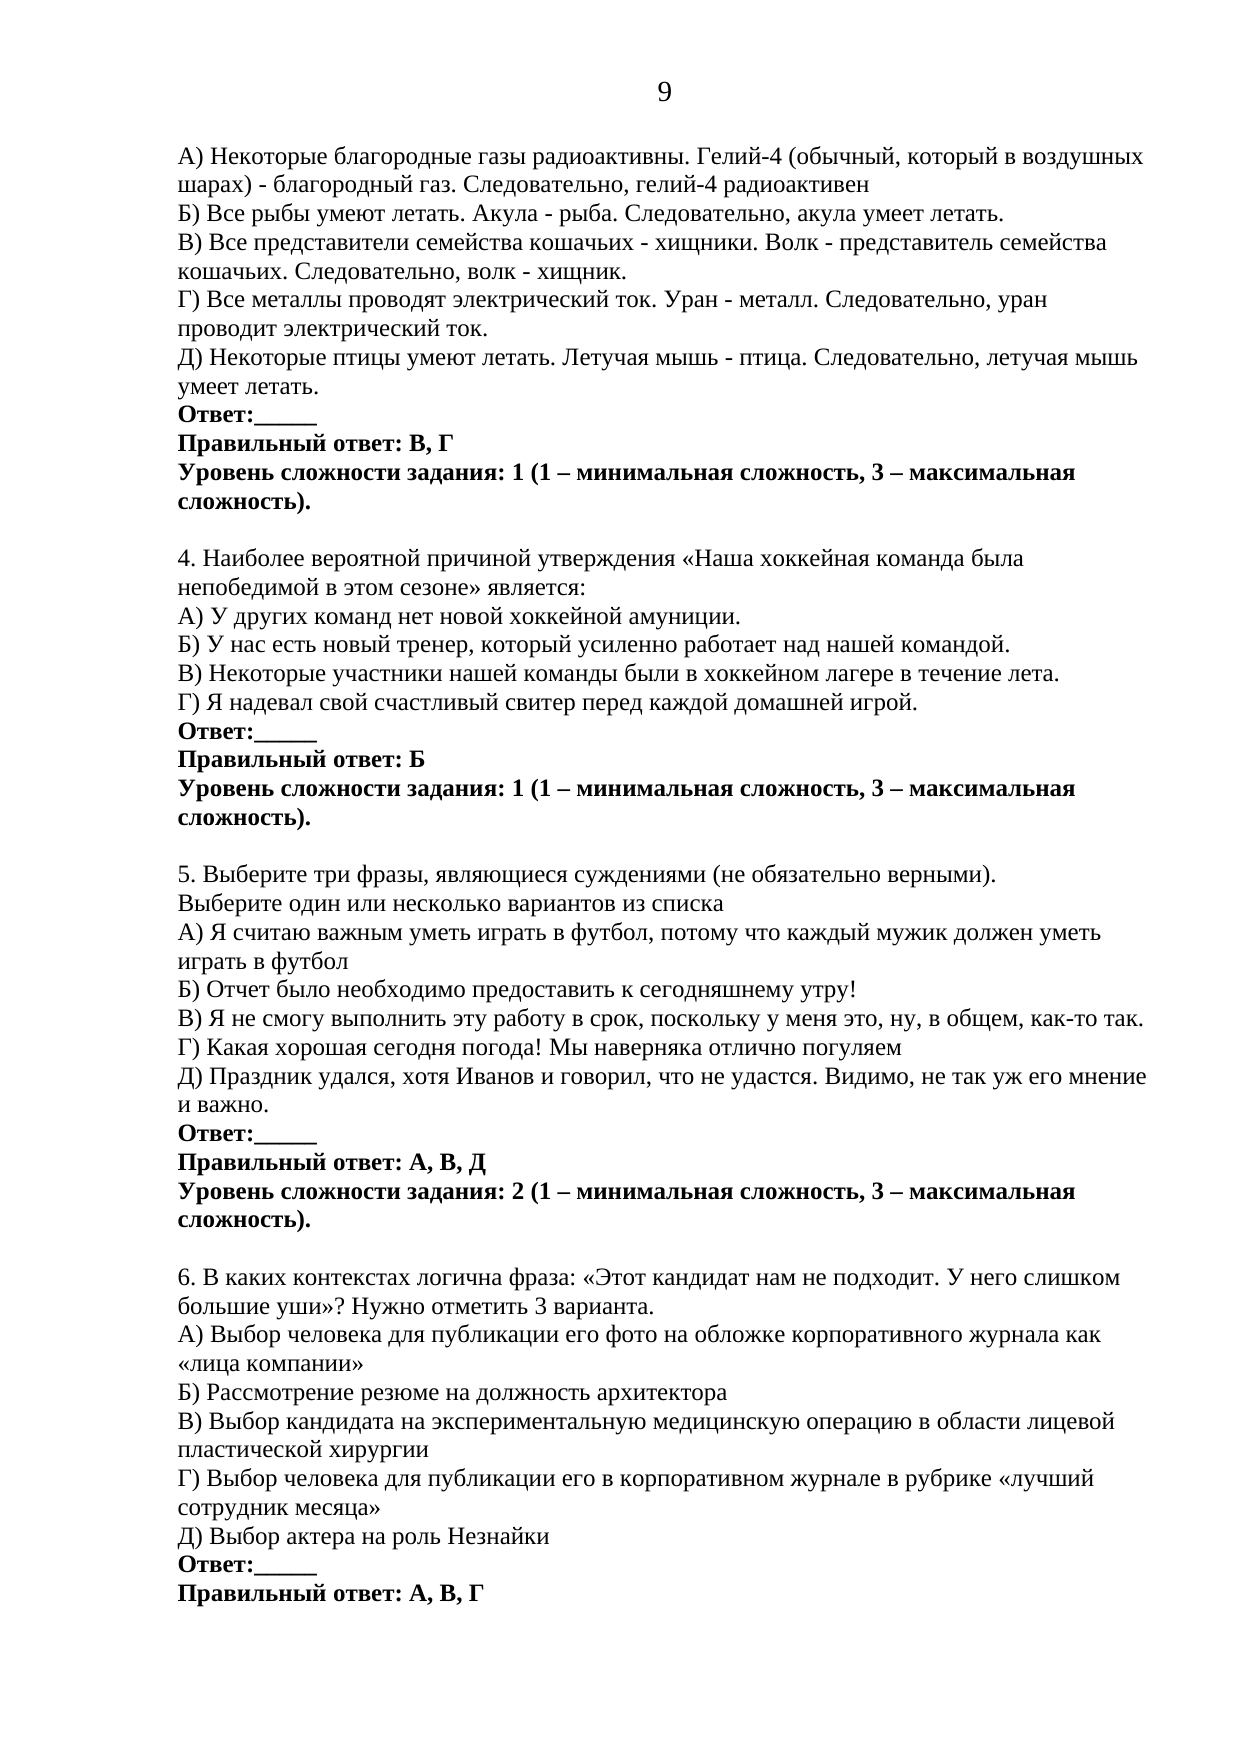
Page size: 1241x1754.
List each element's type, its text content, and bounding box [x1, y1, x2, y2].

text Б) Рассмотрение резюме на должность архитектора [177, 1377, 1152, 1406]
text 6. В каких контекстах логична фраза: «Этот кандидат нам не подходит. У него слишком большие уши»? Нужно отметить 3 варианта. [177, 1262, 1152, 1319]
text Г) Я надевал свой счастливый свитер перед каждой домашней игрой. [177, 687, 1152, 716]
text 5. Выберите три фразы, являющиеся суждениями (не обязательно верными). [177, 859, 1152, 888]
text Уровень сложности задания: 1 (1 – минимальная сложность, 3 – максимальная сложность). [177, 773, 1152, 831]
text А) Выбор человека для публикации его фото на обложке корпоративного журнала как «лица компании» [177, 1319, 1152, 1377]
text Ответ:_____ [177, 1118, 1152, 1147]
text Б) Отчет было необходимо предоставить к сегодняшнему утру! [177, 974, 1152, 1003]
text Правильный ответ: А, В, Д [177, 1147, 1152, 1176]
text Б) Все рыбы умеют летать. Акула - рыба. Следовательно, акула умеет летать. [177, 198, 1152, 227]
text В) Выбор кандидата на экспериментальную медицинскую операцию в области лицевой пластической хирургии [177, 1406, 1152, 1463]
text Ответ:_____ [177, 716, 1152, 744]
text В) Все представители семейства кошачьих - хищники. Волк - представитель семейства кошачьих. Следовательно, волк - хищник. [177, 227, 1152, 284]
text Г) Все металлы проводят электрический ток. Уран - металл. Следовательно, уран проводит электрический ток. [177, 284, 1152, 342]
text Уровень сложности задания: 1 (1 – минимальная сложность, 3 – максимальная сложность). [177, 457, 1152, 514]
text Выберите один или несколько вариантов из списка [177, 888, 1152, 917]
text А) Я считаю важным уметь играть в футбол, потому что каждый мужик должен уметь играть в футбол [177, 917, 1152, 974]
text Правильный ответ: А, В, Г [177, 1578, 1152, 1607]
text Д) Некоторые птицы умеют летать. Летучая мышь - птица. Следовательно, летучая мышь умеет летать. [177, 342, 1152, 399]
text Г) Выбор человека для публикации его в корпоративном журнале в рубрике «лучший сотрудник месяца» [177, 1463, 1152, 1521]
text Ответ:_____ [177, 399, 1152, 428]
text В) Я не смогу выполнить эту работу в срок, поскольку у меня это, ну, в общем, как-то так. [177, 1003, 1152, 1032]
text Д) Выбор актера на роль Незнайки [177, 1521, 1152, 1549]
text Д) Праздник удался, хотя Иванов и говорил, что не удастся. Видимо, не так уж его мнение и важно. [177, 1061, 1152, 1118]
text В) Некоторые участники нашей команды были в хоккейном лагере в течение лета. [177, 658, 1152, 687]
text А) У других команд нет новой хоккейной амуниции. [177, 601, 1152, 629]
text Ответ:_____ [177, 1549, 1152, 1578]
text Б) У нас есть новый тренер, который усиленно работает над нашей командой. [177, 629, 1152, 658]
text Правильный ответ: В, Г [177, 428, 1152, 457]
text Правильный ответ: Б [177, 744, 1152, 773]
text А) Некоторые благородные газы радиоактивны. Гелий-4 (обычный, который в воздушных шарах) - благородный газ. Следовательно, гелий-4 радиоактивен [177, 141, 1152, 198]
text Г) Какая хорошая сегодня погода! Мы наверняка отлично погуляем [177, 1032, 1152, 1061]
text 4. Наиболее вероятной причиной утверждения «Наша хоккейная команда была непобедимой в этом сезоне» является: [177, 543, 1152, 601]
text Уровень сложности задания: 2 (1 – минимальная сложность, 3 – максимальная сложность). [177, 1176, 1152, 1233]
